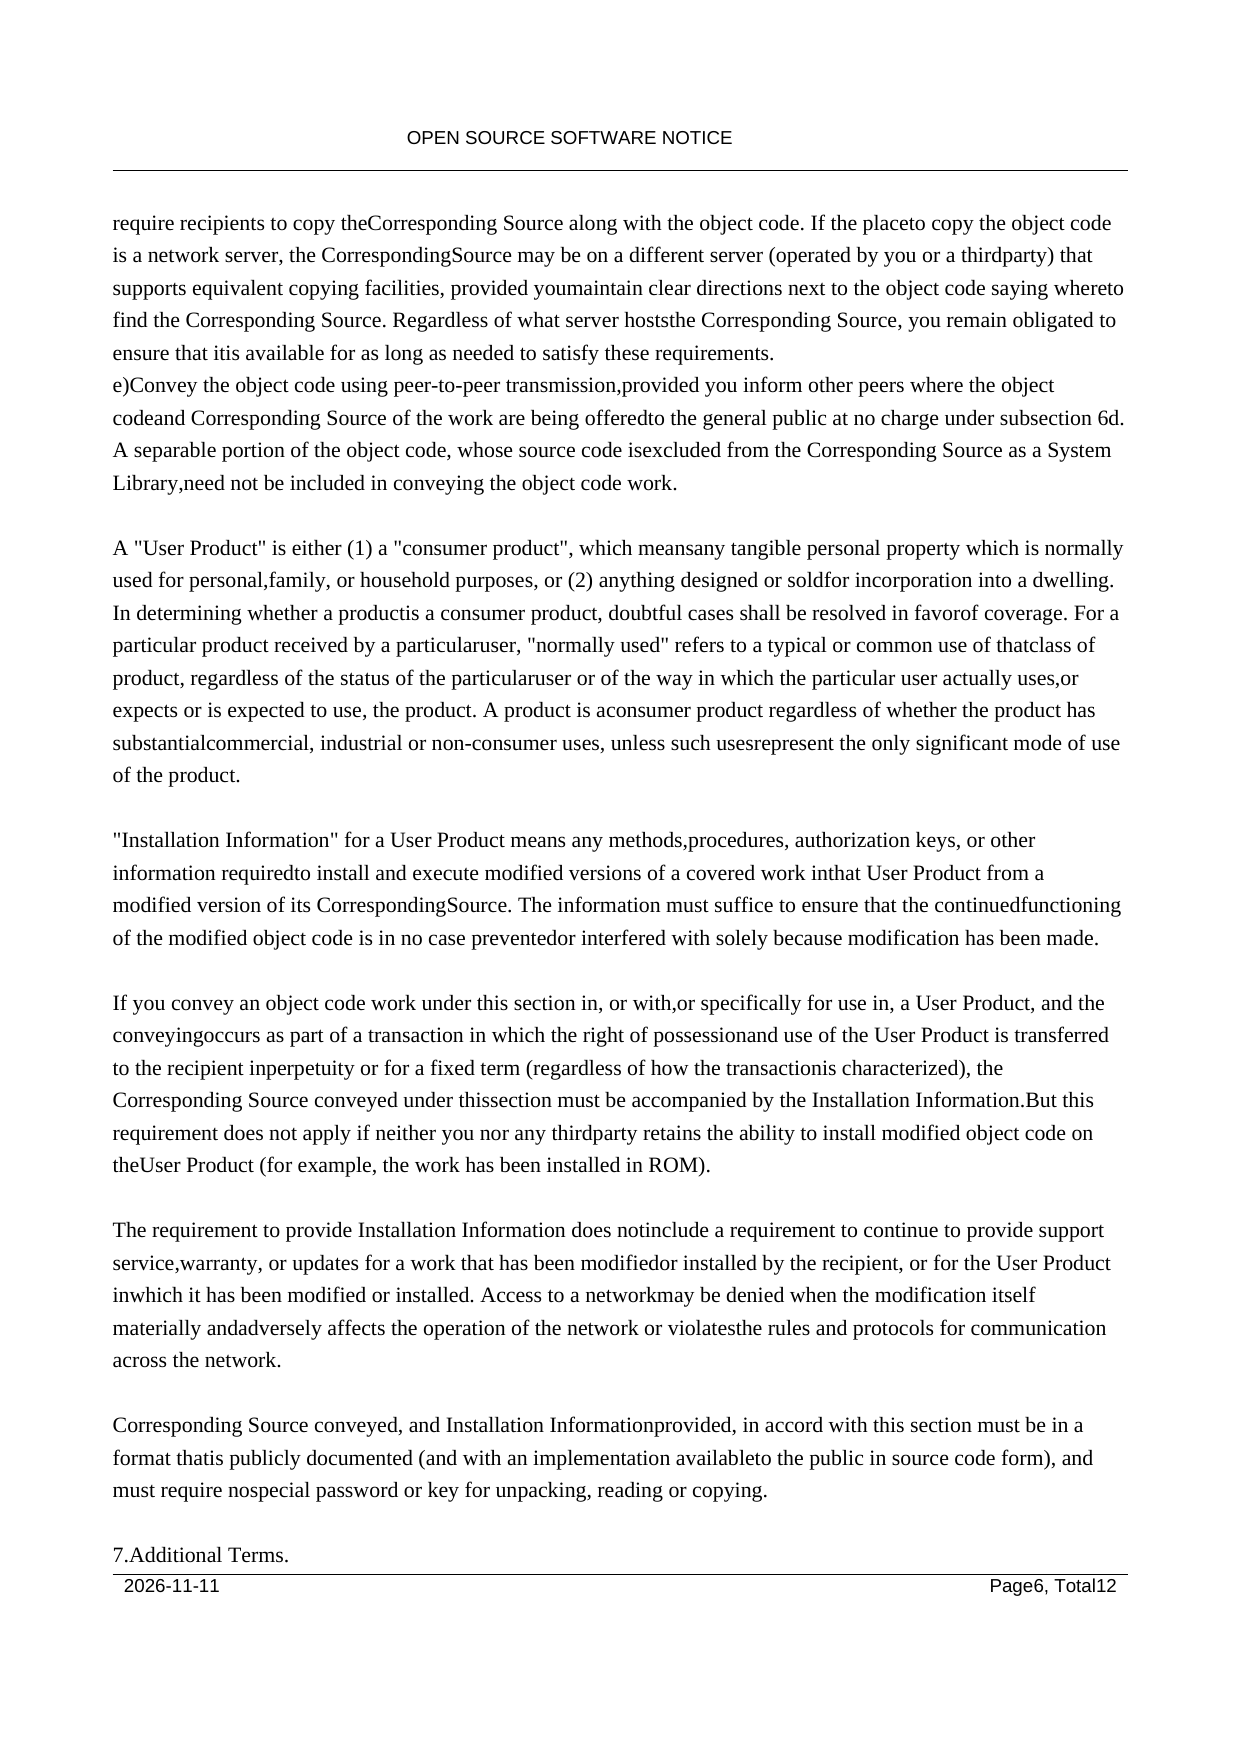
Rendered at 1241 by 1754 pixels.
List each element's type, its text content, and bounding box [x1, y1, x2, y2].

text If you convey an object code work under this section in, or with,or specifically for use in, a User Product, and the conveyingoccurs as part of a transaction in which the right of possessionand use of the User Product is transferred to the recipient inperpetuity or for a fixed term (regardless of how the transactionis characterized), the Corresponding Source conveyed under thissection must be accompanied by the Installation Information.But this requirement does not apply if neither you nor any thirdparty retains the ability to install modified object code on theUser Product (for example, the work has been installed in ROM). [112, 986, 1128, 1181]
text A "User Product" is either (1) a "consumer product", which meansany tangible personal property which is normally used for personal,family, or household purposes, or (2) anything designed or soldfor incorporation into a dwelling. In determining whether a productis a consumer product, doubtful cases shall be resolved in favorof coverage. For a particular product received by a particularuser, "normally used" refers to a typical or common use of thatclass of product, regardless of the status of the particularuser or of the way in which the particular user actually uses,or expects or is expected to use, the product. A product is aconsumer product regardless of whether the product has substantialcommercial, industrial or non-consumer uses, unless such usesrepresent the only significant mode of use of the product. [112, 531, 1128, 791]
text 7.Additional Terms. [112, 1539, 1128, 1571]
text A separable portion of the object code, whose source code isexcluded from the Corresponding Source as a System Library,need not be included in conveying the object code work. [112, 434, 1128, 499]
text e)Convey the object code using peer-to-peer transmission,provided you inform other peers where the object codeand Corresponding Source of the work are being offeredto the general public at no charge under subsection 6d. [112, 369, 1128, 434]
text Corresponding Source conveyed, and Installation Informationprovided, in accord with this section must be in a format thatis publicly documented (and with an implementation availableto the public in source code form), and must require nospecial password or key for unpacking, reading or copying. [112, 1409, 1128, 1506]
text "Installation Information" for a User Product means any methods,procedures, authorization keys, or other information requiredto install and execute modified versions of a covered work inthat User Product from a modified version of its CorrespondingSource. The information must suffice to ensure that the continuedfunctioning of the modified object code is in no case preventedor interfered with solely because modification has been made. [112, 824, 1128, 954]
text The requirement to provide Installation Information does notinclude a requirement to continue to provide support service,warranty, or updates for a work that has been modifiedor installed by the recipient, or for the User Product inwhich it has been modified or installed. Access to a networkmay be denied when the modification itself materially andadversely affects the operation of the network or violatesthe rules and protocols for communication across the network. [112, 1214, 1128, 1376]
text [112, 206, 1128, 369]
